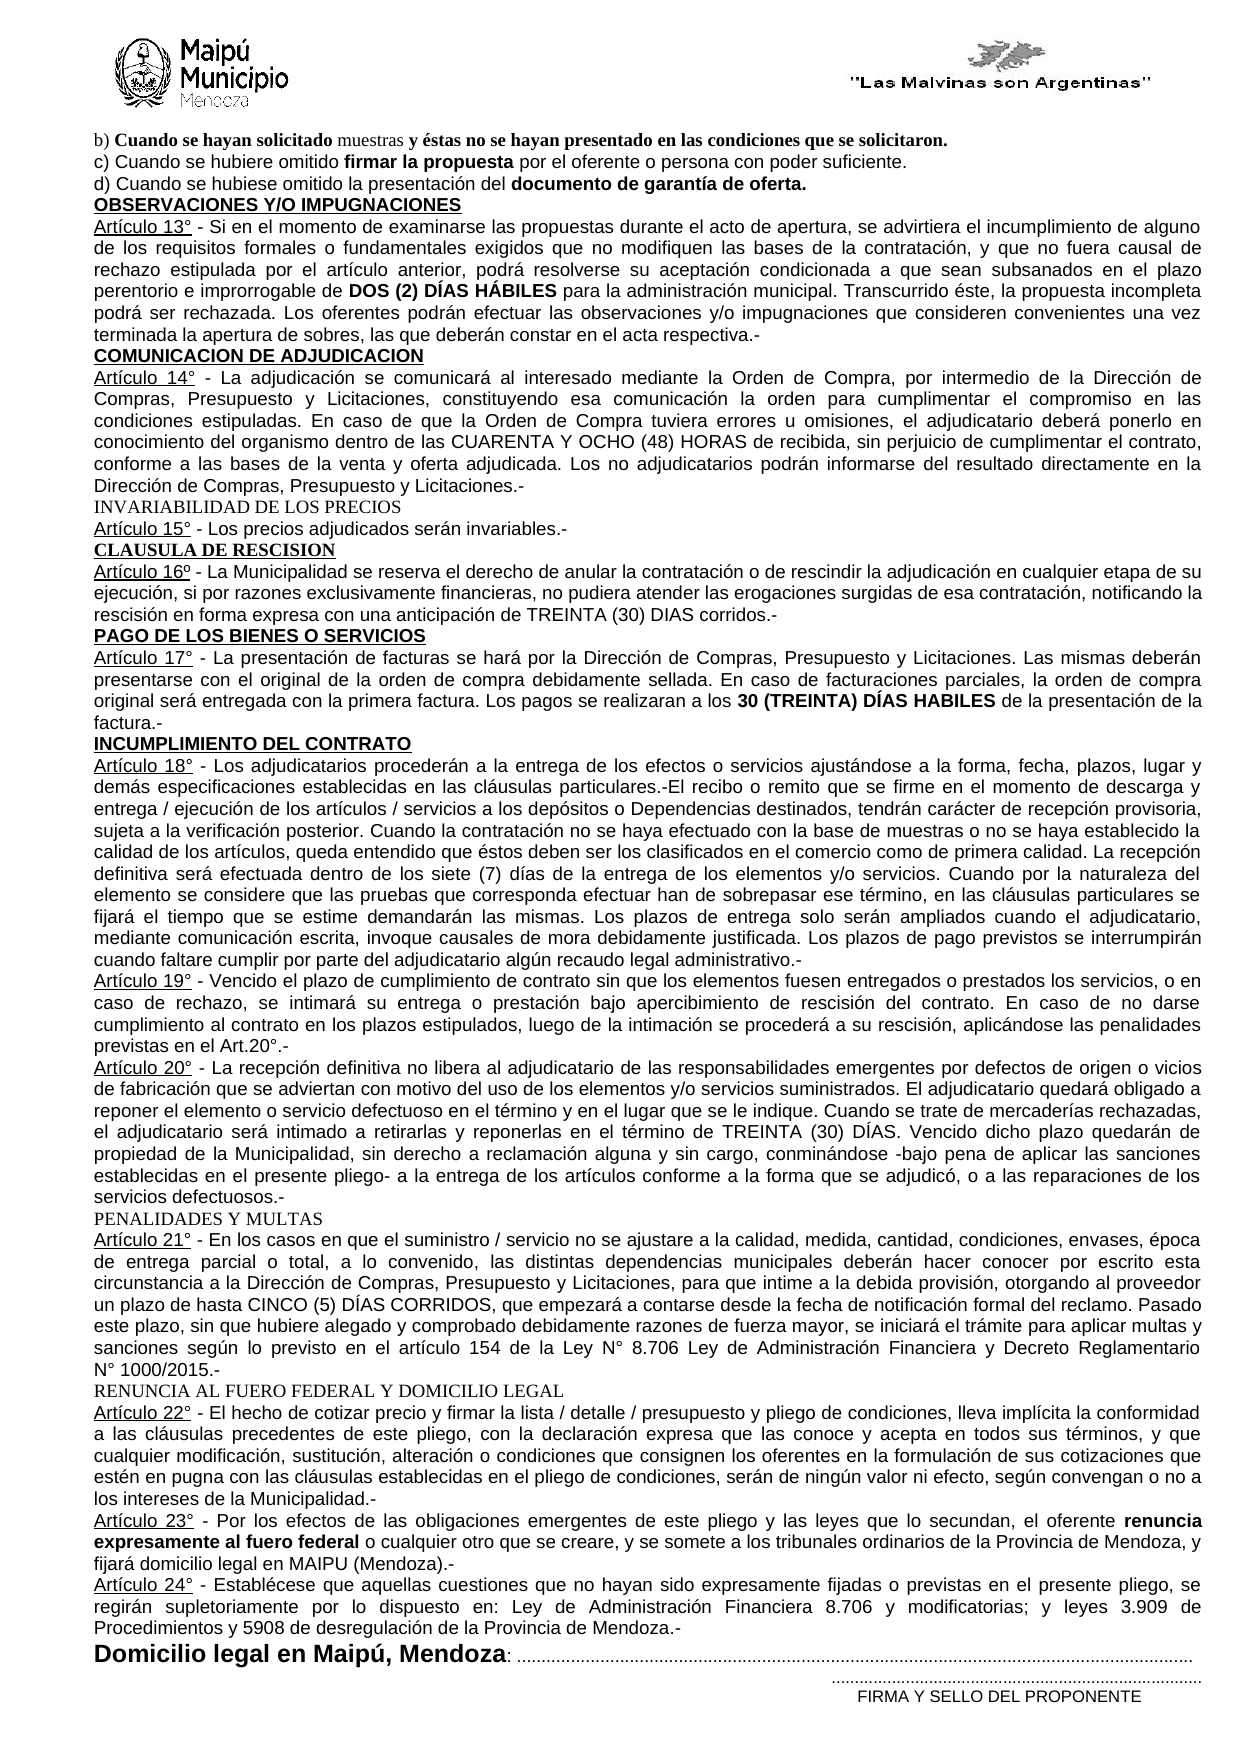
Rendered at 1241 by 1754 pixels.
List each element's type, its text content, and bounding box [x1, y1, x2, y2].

text Artículo 23° - Por los efectos de las obligaciones emergentes de este pliego y las leyes que lo secundan, el oferente renuncia expresamente al fuero federal o cualquier otro que se creare, y se somete a los tribunales ordinarios de de Mendoza, y fijará domicilio legal en MAIPU (Mendoza).- [94, 1509, 1202, 1574]
text RENUNCIA AL FUERO FEDERAL Y DOMICILIO LEGAL [94, 1380, 1202, 1402]
text OBSERVACIONES Y/O IMPUGNACIONES [94, 194, 1202, 216]
text Artículo 20° - La recepción definitiva no libera al adjudicatario de las responsabilidades emergentes por defectos de origen o vicios de fabricación que se adviertan con motivo del uso de los elementos y/o servicios suministrados. El adjudicatario quedará obligado a reponer el elemento o servicio defectuoso en el término y en el lugar que se le indique. Cuando se trate de mercaderías rechazadas, el adjudicatario será intimado a retirarlas y reponerlas en el término de TREINTA (30) DÍAS. Vencido dicho plazo quedarán de propiedad de , sin derecho a reclamación alguna y sin cargo, conminándose -bajo pena de aplicar las sanciones establecidas en el presente pliego- a la entrega de los artículos conforme a la forma que se adjudicó, o a las reparaciones de los servicios defectuosos.- [94, 1057, 1202, 1207]
text Artículo 15° - Los precios adjudicados serán invariables.- [94, 517, 1202, 539]
text CLAUSULA DE RESCISION [94, 539, 1202, 561]
text Domicilio legal en Maipú, Mendoza: .......................................................................................................................................... [94, 1639, 1202, 1667]
text FIRMA Y SELLO DEL PROPONENTE [144, 1687, 1202, 1706]
text c) Cuando se hubiere omitido firmar la propuesta por el oferente o persona con poder suficiente. [94, 151, 1202, 172]
text INVARIABILIDAD DE LOS PRECIOS [94, 496, 1202, 517]
text d) Cuando se hubiese omitido la presentación del documento de garantía de oferta. [94, 172, 1202, 194]
text Artículo 14° - La adjudicación se comunicará al interesado mediante de Compra, por intermedio de de Compras, Presupuesto y Licitaciones, constituyendo esa comunicación la orden para cumplimentar el compromiso en las condiciones estipuladas. En caso de que de Compra tuviera errores u omisiones, el adjudicatario deberá ponerlo en conocimiento del organismo dentro de las CUARENTA Y OCHO (48) HORAS de recibida, sin perjuicio de cumplimentar el contrato, conforme a las bases de la venta y oferta adjudicada. Los no adjudicatarios podrán informarse del resultado directamente en de Compras, Presupuesto y Licitaciones.- [94, 367, 1202, 496]
text Artículo 24° - Establécese que aquellas cuestiones que no hayan sido expresamente fijadas o previstas en el presente pliego, se regirán supletoriamente por lo dispuesto en: Ley de Administración Financiera 8.706 y modificatorias; y leyes 3.909 de Procedimientos y 5908 de desregulación de de Mendoza.- [94, 1574, 1202, 1639]
text Artículo 17° - La presentación de facturas se hará por de Compras, Presupuesto y Licitaciones. Las mismas deberán presentarse con el original de la orden de compra debidamente sellada. En caso de facturaciones parciales, la orden de compra original será entregada con la primera factura. Los pagos se realizaran a los 30 (TREINTA) DÍAS HABILES de la presentación de la factura.- [94, 647, 1202, 733]
text Artículo 13° - Si en el momento de examinarse las propuestas durante el acto de apertura, se advirtiera el incumplimiento de alguno de los requisitos formales o fundamentales exigidos que no modifiquen las bases de la contratación, y que no fuera causal de rechazo estipulada por el artículo anterior, podrá resolverse su aceptación condicionada a que sean subsanados en el plazo perentorio e improrrogable de DOS (2) DÍAS HÁBILES para la administración municipal. Transcurrido éste, la propuesta incompleta podrá ser rechazada. Los oferentes podrán efectuar las observaciones y/o impugnaciones que consideren convenientes una vez terminada la apertura de sobres, las que deberán constar en el acta respectiva.- [94, 216, 1202, 345]
text PENALIDADES Y MULTAS [94, 1207, 1202, 1229]
text COMUNICACION DE ADJUDICACION [94, 345, 1202, 367]
text Artículo 19° - Vencido el plazo de cumplimiento de contrato sin que los elementos fuesen entregados o prestados los servicios, o en caso de rechazo, se intimará su entrega o prestación bajo apercibimiento de rescisión del contrato. En caso de no darse cumplimiento al contrato en los plazos estipulados, luego de la intimación se procederá a su rescisión, aplicándose las penalidades previstas en el Art.20°.- [94, 970, 1202, 1057]
text Artículo 22° - El hecho de cotizar precio y firmar la lista / detalle / presupuesto y pliego de condiciones, lleva implícita la conformidad a las cláusulas precedentes de este pliego, con la declaración expresa que las conoce y acepta en todos sus términos, y que cualquier modificación, sustitución, alteración o condiciones que consignen los oferentes en la formulación de sus cotizaciones que estén en pugna con las cláusulas establecidas en el pliego de condiciones, serán de ningún valor ni efecto, según convengan o no a los intereses de [94, 1402, 1202, 1509]
text b) Cuando se hayan solicitado muestras y éstas no se hayan presentado en las condiciones que se solicitaron. [94, 129, 1202, 151]
text Artículo 18° - Los adjudicatarios procederán a la entrega de los efectos o servicios ajustándose a la forma, fecha, plazos, lugar y demás especificaciones establecidas en las cláusulas particulares.-El recibo o remito que se firme en el momento de descarga y entrega / ejecución de los artículos / servicios a los depósitos o Dependencias destinados, tendrán carácter de recepción provisoria, sujeta a la verificación posterior. Cuando la contratación no se haya efectuado con la base de muestras o no se haya establecido la calidad de los artículos, queda entendido que éstos deben ser los clasificados en el comercio como de primera calidad. La recepción definitiva será efectuada dentro de los siete (7) días de la entrega de los elementos y/o servicios. Cuando por la naturaleza del elemento se considere que las pruebas que corresponda efectuar han de sobrepasar ese término, en las cláusulas particulares se fijará el tiempo que se estime demandarán las mismas. Los plazos de entrega solo serán ampliados cuando el adjudicatario, mediante comunicación escrita, invoque causales de mora debidamente justificada. Los plazos de pago previstos se interrumpirán cuando faltare cumplir por parte del adjudicatario algún recaudo legal administrativo.- [94, 755, 1202, 970]
text INCUMPLIMIENTO DEL CONTRATO [94, 733, 1202, 755]
text Artículo 16º - se reserva el derecho de anular la contratación o de rescindir la adjudicación en cualquier etapa de su ejecución, si por razones exclusivamente financieras, no pudiera atender las erogaciones surgidas de esa contratación, notificando la rescisión en forma expresa con una anticipación de TREINTA (30) DIAS corridos.- [94, 561, 1202, 625]
text ................................................................................ [144, 1667, 1202, 1687]
text PAGO DE LOS BIENES O SERVICIOS [94, 625, 1202, 647]
text Artículo 21° - En los casos en que el suministro / servicio no se ajustare a la calidad, medida, cantidad, condiciones, envases, época de entrega parcial o total, a lo convenido, las distintas dependencias municipales deberán hacer conocer por escrito esta circunstancia a de Compras, Presupuesto y Licitaciones, para que intime a la debida provisión, otorgando al proveedor un plazo de hasta CINCO (5) DÍAS CORRIDOS, que empezará a contarse desde la fecha de notificación formal del reclamo. Pasado este plazo, sin que hubiere alegado y comprobado debidamente razones de fuerza mayor, se iniciará el trámite para aplicar multas y sanciones según lo previsto en el artículo 154 de la Ley N° 8.706 Ley de Administración Financiera y Decreto Reglamentario N° 1000/2015.- [94, 1229, 1202, 1380]
picture [845, 35, 1161, 99]
